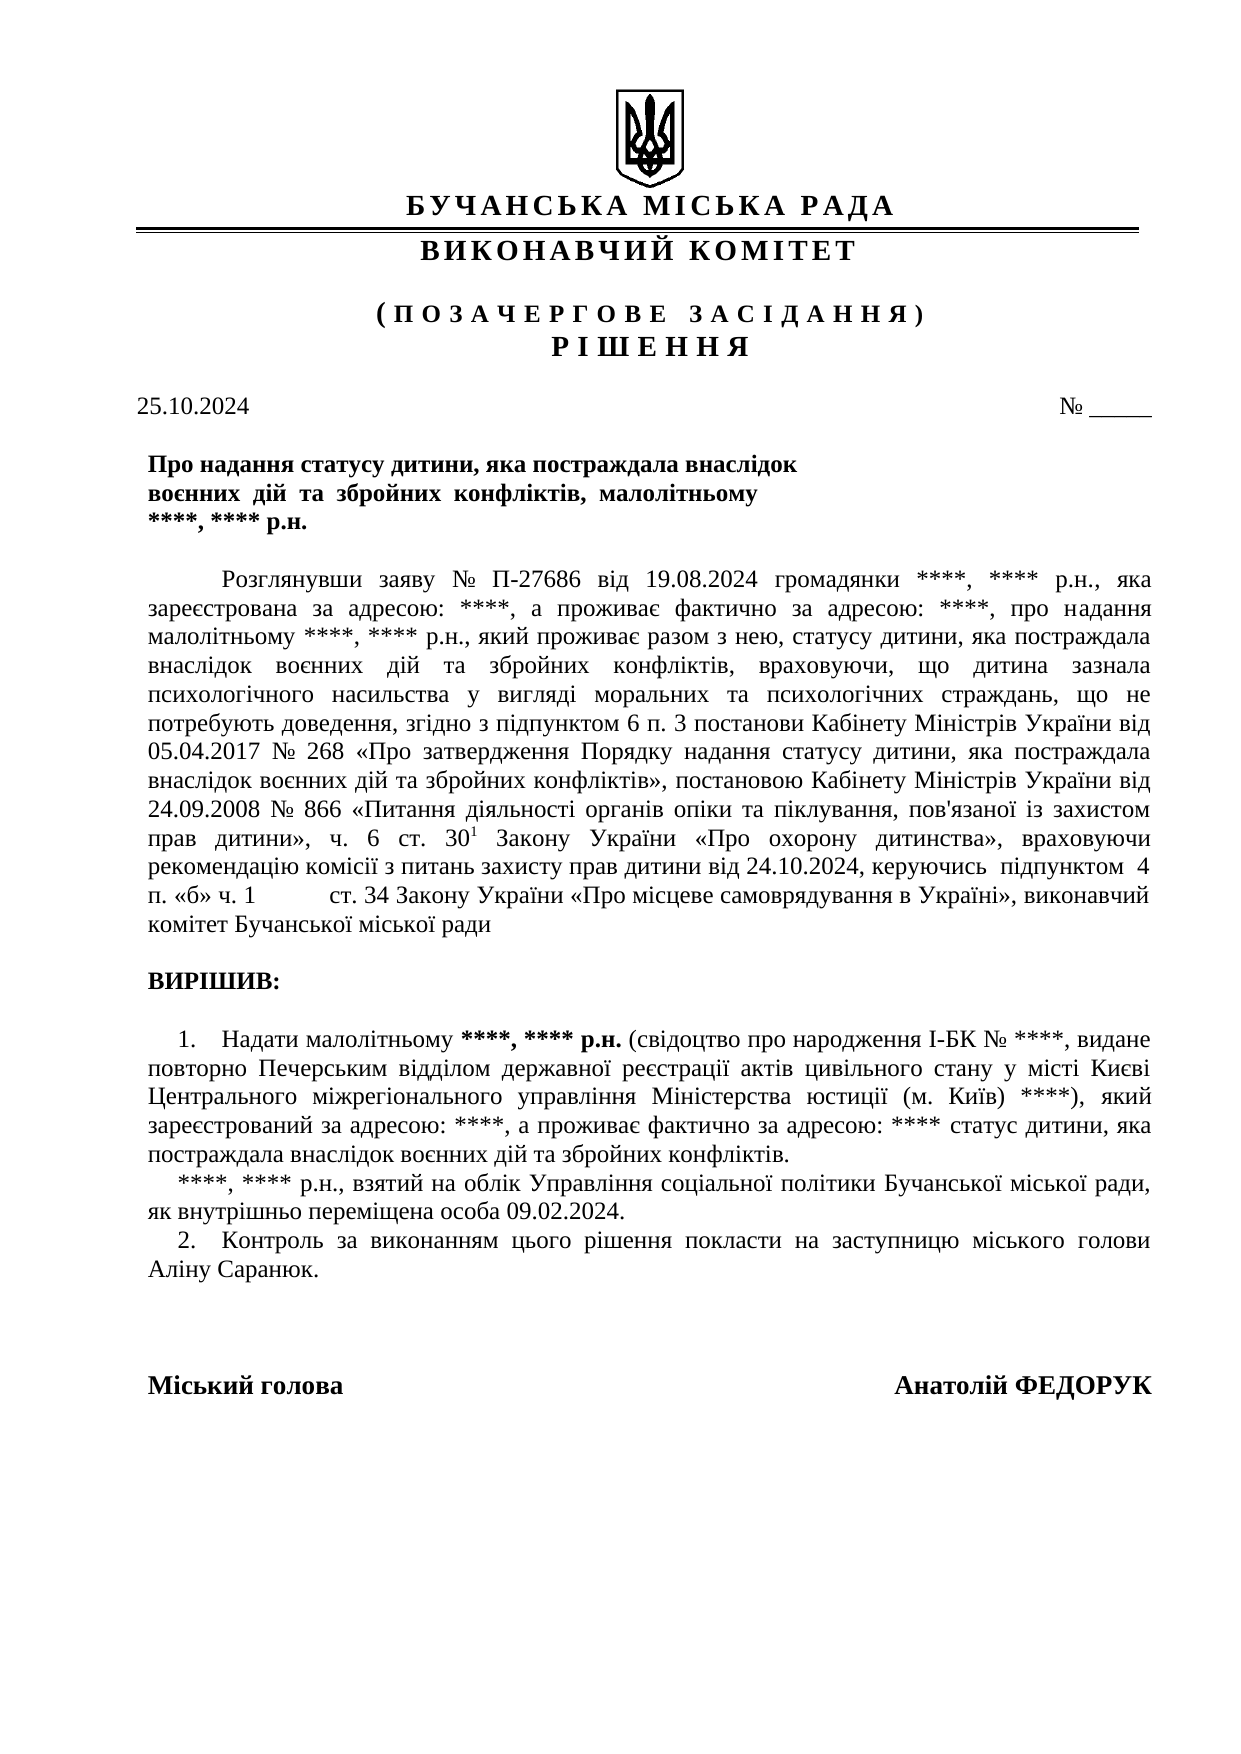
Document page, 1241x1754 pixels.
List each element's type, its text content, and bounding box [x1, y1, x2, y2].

text РІШЕННЯ [148, 329, 1152, 363]
text БУЧАНСЬКА МІСЬКА РАДА [148, 188, 1152, 222]
table_header Міський голова [136, 1369, 649, 1400]
list Контроль за виконанням цього рішення покласти на заступницю міського голови Аліну Саранюк. [148, 1225, 1152, 1283]
list Надати малолітньому ****, **** р.н. (свідоцтво про народження І-БК № ****, видане повторно Печерським відділом державної реєстрації актів цивільного стану у місті Києві Центрального міжрегіонального управління Міністерства юстиції (м. Київ) ****), який зареєстрований за адресою: ****, а проживає фактично за адресою: **** статус дитини, яка постраждала внаслідок воєнних дій та збройних конфліктів. [148, 1024, 1152, 1168]
text ****, **** р.н., взятий на облік Управління соціальної політики Бучанської міської ради, як внутрішньо переміщена особа 09.02.2024. [148, 1168, 1152, 1225]
table_header ВИКОНАВЧИЙ КОМІТЕТ [136, 233, 1139, 296]
text Про надання статусу дитини, яка постраждала внаслідок воєнних дій та збройних конфліктів, малолітньому [148, 449, 812, 506]
text ВИРІШИВ: [148, 966, 1152, 995]
text Розглянувши заяву № П-27686 від 19.08.2024 громадянки ****, **** р.н., яка зареєстрована за адресою: ****, а проживає фактично за адресою: ****, про надання малолітньому ****, **** р.н., який проживає разом з нею, статусу дитини, яка постраждала внаслідок воєнних дій та збройних конфліктів, враховуючи, що дитина зазнала психологічного насильства у вигляді моральних та психологічних страждань, що не потребують доведення, згідно з підпунктом 6 п. 3 постанови Кабінету Міністрів України від 05.04.2017 № 268 «Про затвердження Порядку надання статусу дитини, яка постраждала внаслідок воєнних дій та збройних конфліктів», постановою Кабінету Міністрів України від 24.09.2008 № 866 «Питання діяльності органів опіки та піклування, пов'язаної із захистом прав дитини», ч. 6 ст. 301 Закону України «Про охорону дитинства», враховуючи рекомендацію комісії з питань захисту прав дитини від 24.10.2024, керуючись підпунктом 4 п. «б» ч. 1 ст. 34 Закону України «Про місцеве самоврядування в Україні», виконавчий комітет Бучанської міської ради [148, 564, 1152, 938]
table_header Анатолій ФЕДОРУК [650, 1369, 1163, 1400]
picture [614, 88, 685, 189]
text ****, **** р.н. [148, 506, 812, 535]
table_header № _____ [650, 391, 1163, 420]
text (ПОЗАЧЕРГОВЕ ЗАСІДАННЯ) [148, 296, 1152, 329]
table_header 25.10.2024 [136, 391, 649, 420]
